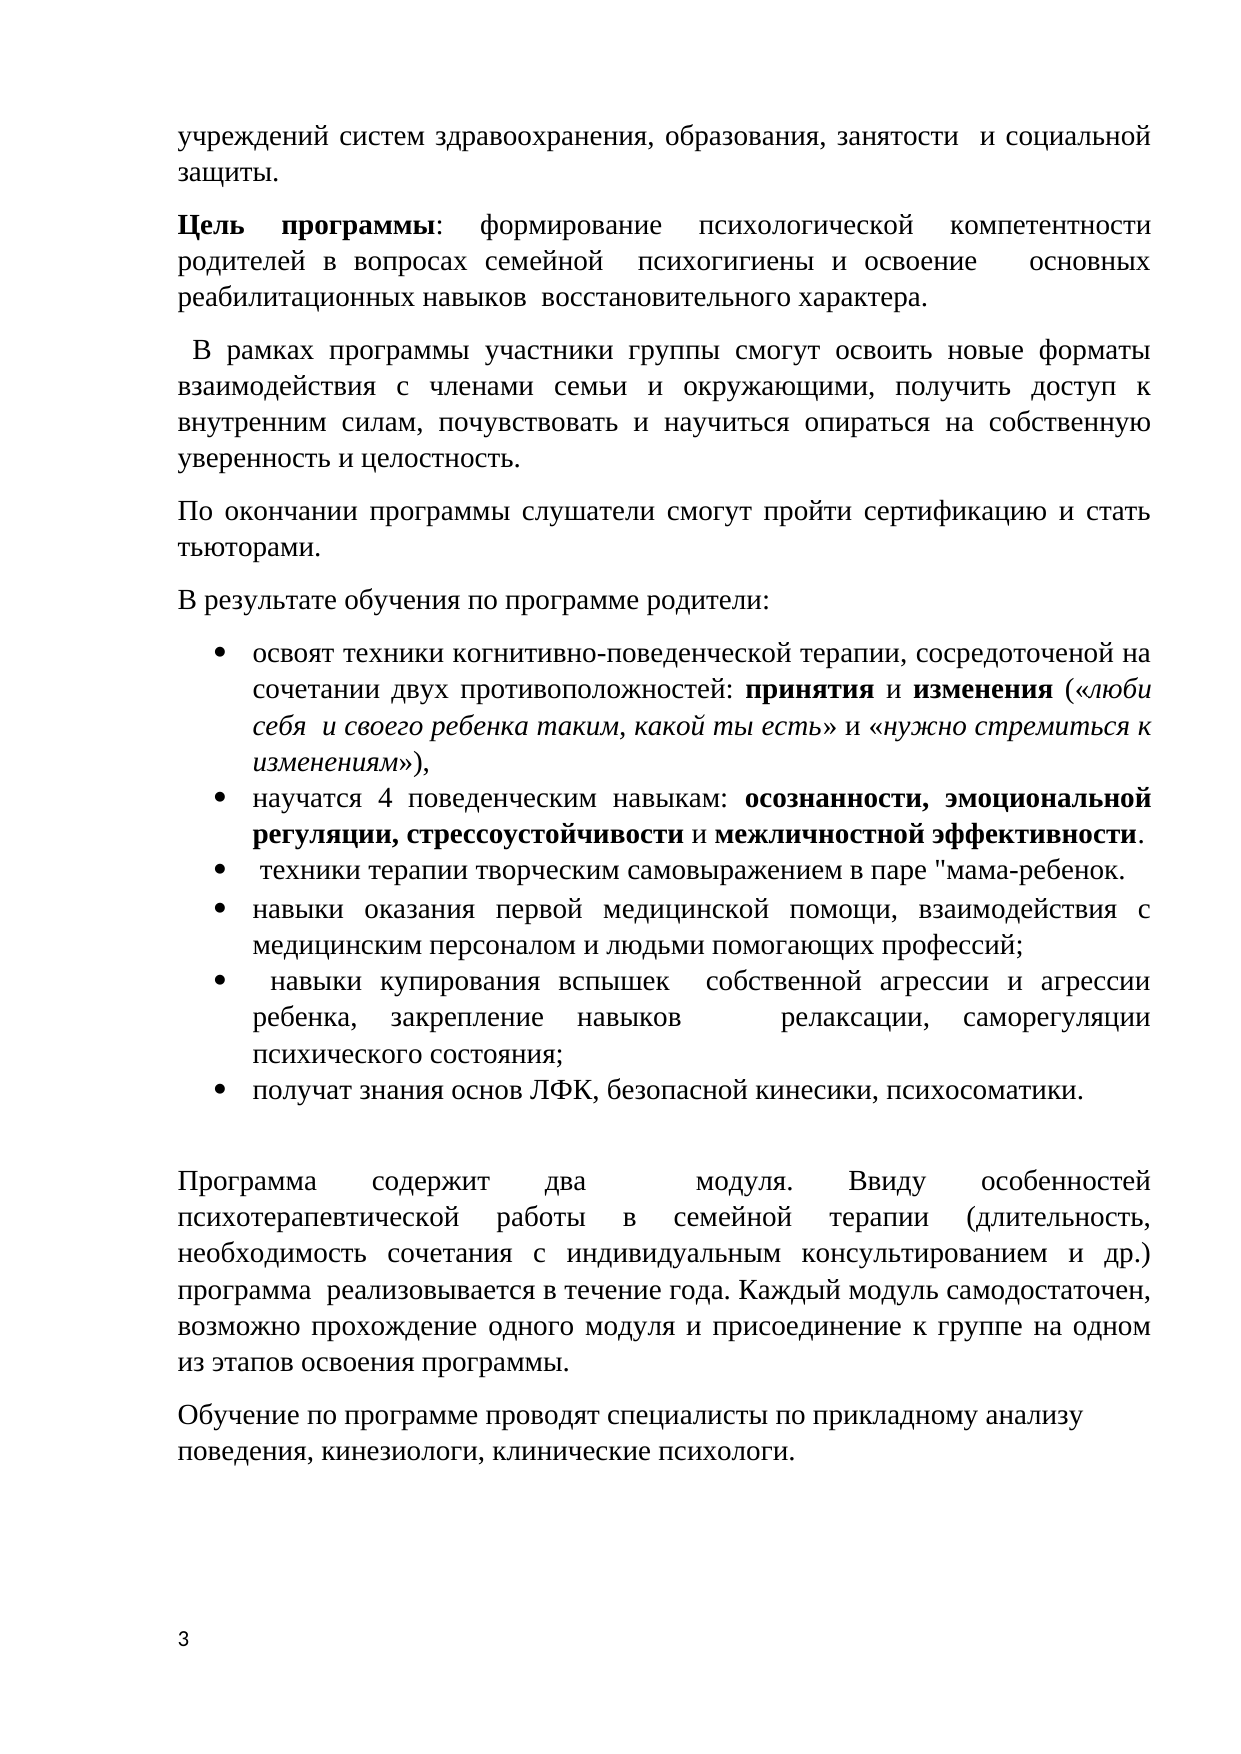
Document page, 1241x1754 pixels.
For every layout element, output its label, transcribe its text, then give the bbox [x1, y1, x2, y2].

list навыки оказания первой медицинской помощи, взаимодействия с медицинским персоналом и людьми помогающих профессий; [215, 891, 1152, 961]
text Цель программы: формирование психологической компетентности родителей в вопросах семейной психогигиены и освоение основных реабилитационных навыков восстановительного характера. [177, 207, 1152, 313]
list освоят техники когнитивно-поведенческой терапии, сосредоточеной на сочетании двух противоположностей: принятия и изменения («люби себя и своего ребенка таким, какой ты есть» и «нужно стремиться к изменениям»), [215, 635, 1152, 777]
text В результате обучения по программе родители: [177, 582, 1152, 616]
list техники терапии творческим самовыражением в паре "мама-ребенок. [215, 852, 1152, 886]
text По окончании программы слушатели смогут пройти сертификацию и стать тьюторами. [177, 493, 1152, 563]
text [177, 118, 1152, 188]
list навыки купирования вспышек собственной агрессии и агрессии ребенка, закрепление навыков релаксации, саморегуляции психического состояния; [215, 963, 1152, 1069]
text Программа содержит два модуля. Ввиду особенностей психотерапевтической работы в семейной терапии (длительность, необходимость сочетания с индивидуальным консультированием и др.) программа реализовывается в течение года. Каждый модуль самодостаточен, возможно прохождение одного модуля и присоединение к группе на одном из этапов освоения программы. [177, 1163, 1152, 1378]
text Обучение по программе проводят специалисты по прикладному анализу поведения, кинезиологи, клинические психологи. [177, 1397, 1152, 1467]
text В рамках программы участники группы смогут освоить новые форматы взаимодействия с членами семьи и окружающими, получить доступ к внутренним силам, почувствовать и научиться опираться на собственную уверенность и целостность. [177, 332, 1152, 474]
list научатся 4 поведенческим навыкам: осознанности, эмоциональной регуляции, стрессоустойчивости и межличностной эффективности. [215, 780, 1152, 850]
list получат знания основ ЛФК, безопасной кинесики, психосоматики. [215, 1072, 1152, 1106]
